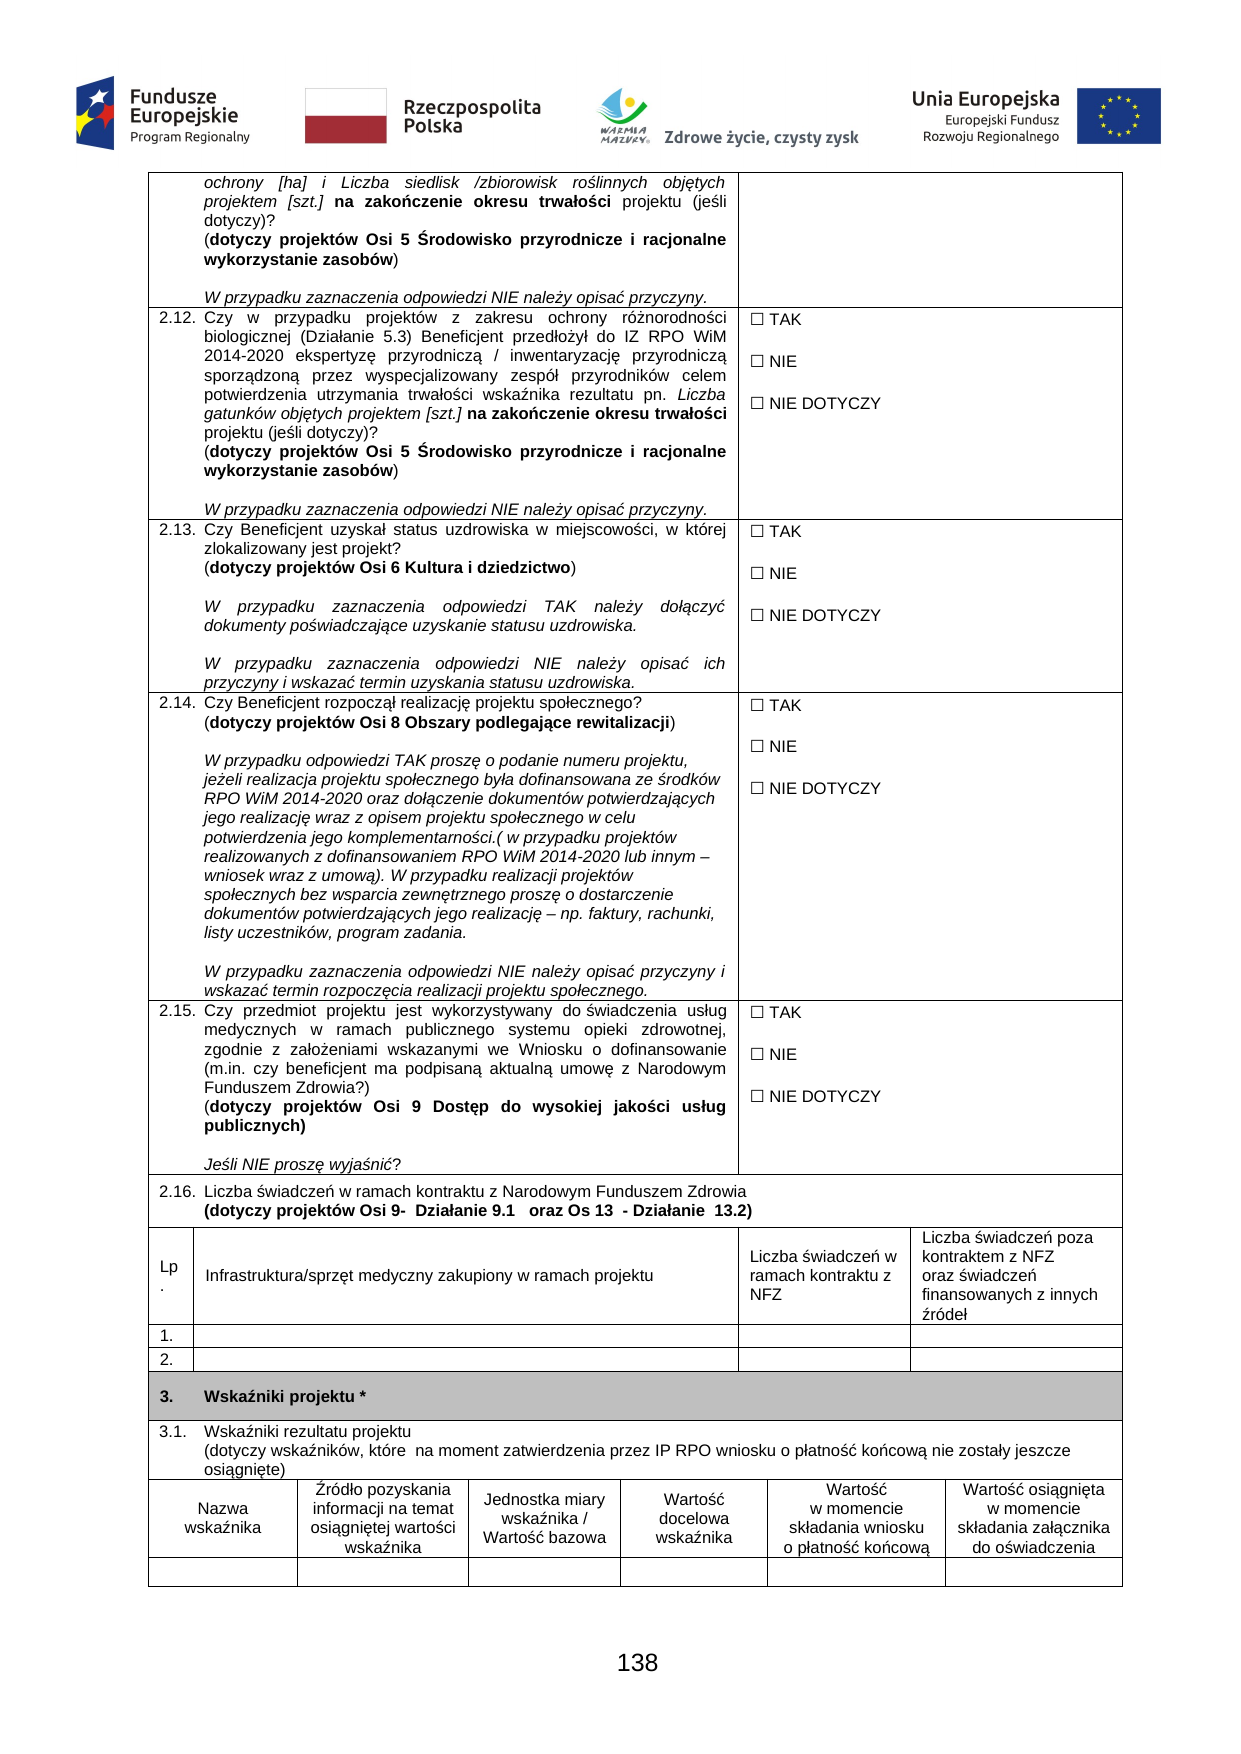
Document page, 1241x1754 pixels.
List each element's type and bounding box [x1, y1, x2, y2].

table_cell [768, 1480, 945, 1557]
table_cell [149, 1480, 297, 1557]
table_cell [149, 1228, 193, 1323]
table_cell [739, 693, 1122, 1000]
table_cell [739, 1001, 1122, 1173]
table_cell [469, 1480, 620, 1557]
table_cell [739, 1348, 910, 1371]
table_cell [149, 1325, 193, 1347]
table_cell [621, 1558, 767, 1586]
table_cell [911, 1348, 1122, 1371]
picture [35, 55, 1198, 168]
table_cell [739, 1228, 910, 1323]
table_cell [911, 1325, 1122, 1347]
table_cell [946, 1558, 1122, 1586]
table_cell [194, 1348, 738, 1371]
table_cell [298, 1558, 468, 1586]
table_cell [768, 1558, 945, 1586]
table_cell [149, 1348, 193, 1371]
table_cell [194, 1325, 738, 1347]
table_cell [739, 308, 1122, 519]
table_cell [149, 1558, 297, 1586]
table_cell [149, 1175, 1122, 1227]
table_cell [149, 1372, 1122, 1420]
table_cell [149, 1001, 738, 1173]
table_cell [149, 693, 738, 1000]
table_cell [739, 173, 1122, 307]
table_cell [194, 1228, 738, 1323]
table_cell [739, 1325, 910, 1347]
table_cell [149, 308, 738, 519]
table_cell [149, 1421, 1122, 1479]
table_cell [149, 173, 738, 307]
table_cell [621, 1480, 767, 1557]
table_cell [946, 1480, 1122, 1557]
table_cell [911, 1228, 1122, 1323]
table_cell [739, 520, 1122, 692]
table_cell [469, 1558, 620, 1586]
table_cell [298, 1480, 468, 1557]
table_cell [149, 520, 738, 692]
